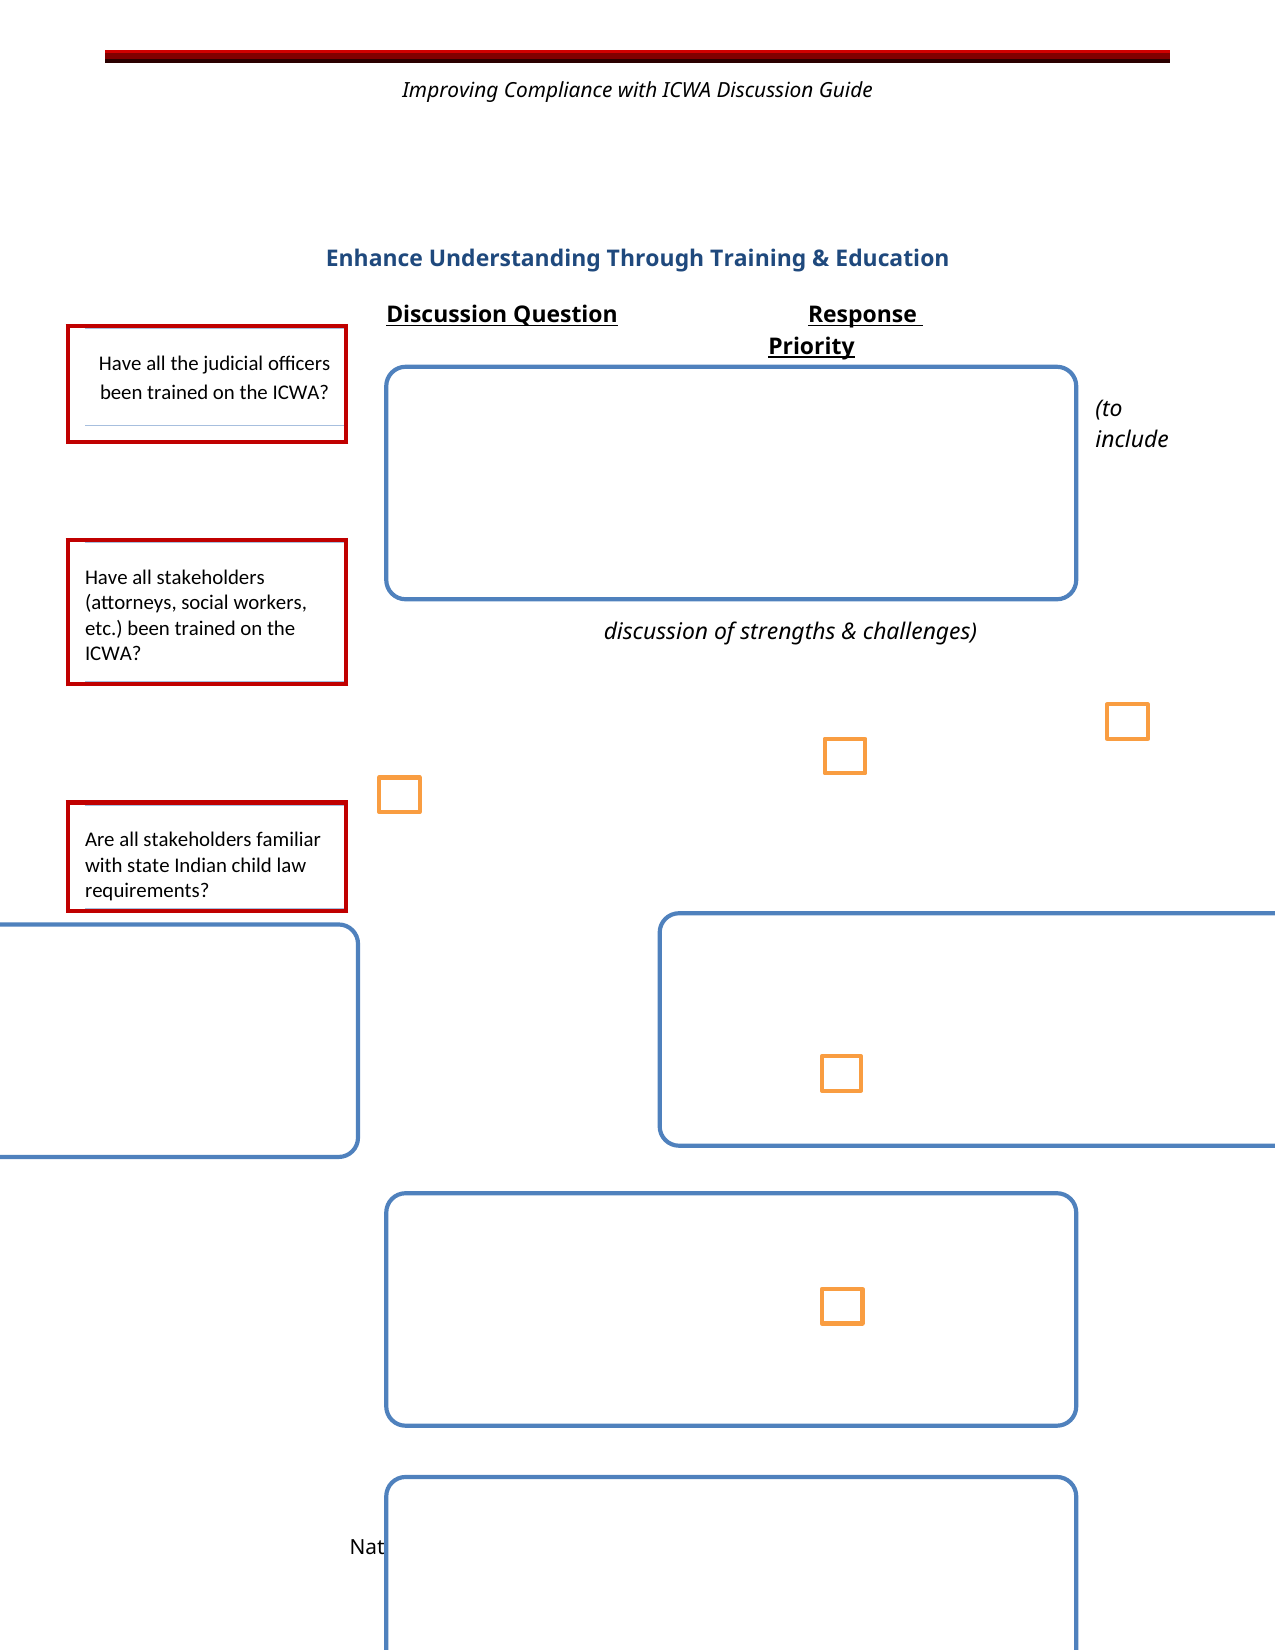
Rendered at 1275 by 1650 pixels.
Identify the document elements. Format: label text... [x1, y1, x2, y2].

text (to include discussion of strengths & challenges) [330, 361, 1170, 647]
text Enhance Understanding Through Training & Education [105, 242, 1170, 273]
text Discussion Question Response Priority [105, 298, 1170, 361]
